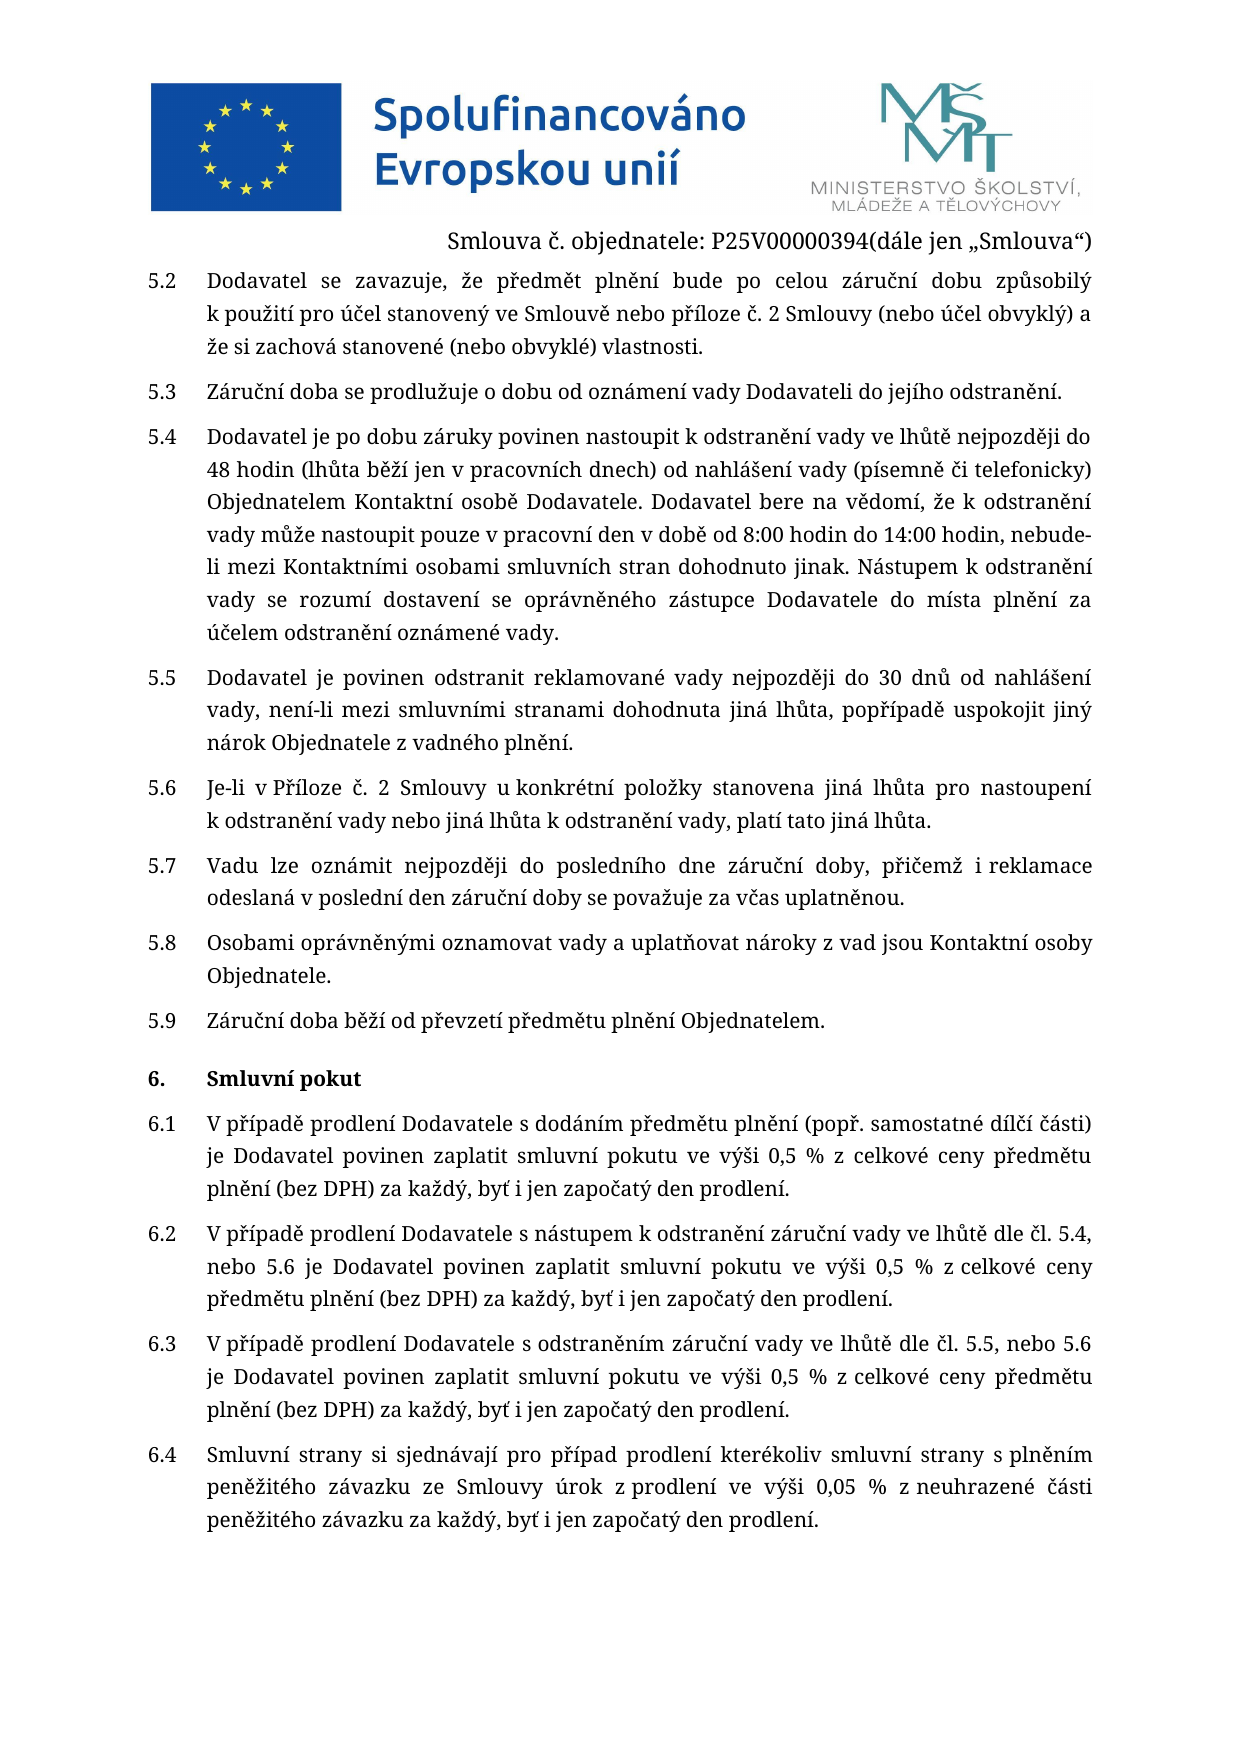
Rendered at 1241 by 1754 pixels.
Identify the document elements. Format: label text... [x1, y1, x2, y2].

list Dodavatel se zavazuje, že předmět plnění bude po celou záruční dobu způsobilý k použití pro účel stanovený ve Smlouvě nebo příloze č. 2 Smlouvy (nebo účel obvyklý) a že si zachová stanovené (nebo obvyklé) vlastnosti. [148, 267, 1093, 360]
list Smluvní pokut [148, 1064, 1093, 1092]
list Dodavatel je po dobu záruky povinen nastoupit k odstranění vady ve lhůtě nejpozději do 48 hodin (lhůta běží jen v pracovních dnech) od nahlášení vady (písemně či telefonicky) Objednatelem Kontaktní osobě Dodavatele. Dodavatel bere na vědomí, že k odstranění vady může nastoupit pouze v pracovní den v době od 8:00 hodin do 14:00 hodin, nebude-li mezi Kontaktními osobami smluvních stran dohodnuto jinak. Nástupem k odstranění vady se rozumí dostavení se oprávněného zástupce Dodavatele do místa plnění za účelem odstranění oznámené vady. [148, 422, 1093, 646]
list V případě prodlení Dodavatele s odstraněním záruční vady ve lhůtě dle čl. 5.5, nebo 5.6 je Dodavatel povinen zaplatit smluvní pokutu ve výši 0,5 % z celkové ceny předmětu plnění (bez DPH) za každý, byť i jen započatý den prodlení. [148, 1329, 1093, 1423]
list V případě prodlení Dodavatele s dodáním předmětu plnění (popř. samostatné dílčí části) je Dodavatel povinen zaplatit smluvní pokutu ve výši 0,5 % z celkové ceny předmětu plnění (bez DPH) za každý, byť i jen započatý den prodlení. [148, 1109, 1093, 1203]
list Záruční doba se prodlužuje o dobu od oznámení vady Dodavateli do jejího odstranění. [148, 377, 1093, 405]
list Osobami oprávněnými oznamovat vady a uplatňovat nároky z vad jsou Kontaktní osoby Objednatele. [148, 928, 1093, 989]
list V případě prodlení Dodavatele s nástupem k odstranění záruční vady ve lhůtě dle čl. 5.4, nebo 5.6 je Dodavatel povinen zaplatit smluvní pokutu ve výši 0,5 % z celkové ceny předmětu plnění (bez DPH) za každý, byť i jen započatý den prodlení. [148, 1219, 1093, 1313]
list Dodavatel je povinen odstranit reklamované vady nejpozději do 30 dnů od nahlášení vady, není-li mezi smluvními stranami dohodnuta jiná lhůta, popřípadě uspokojit jiný nárok Objednatele z vadného plnění. [148, 663, 1093, 756]
list Vadu lze oznámit nejpozději do posledního dne záruční doby, přičemž i reklamace odeslaná v poslední den záruční doby se považuje za včas uplatněnou. [148, 851, 1093, 912]
list Smluvní strany si sjednávají pro případ prodlení kterékoliv smluvní strany s plněním peněžitého závazku ze Smlouvy úrok z prodlení ve výši 0,05 % z neuhrazené části peněžitého závazku za každý, byť i jen započatý den prodlení. [148, 1440, 1093, 1533]
list Je-li v Příloze č. 2 Smlouvy u konkrétní položky stanovena jiná lhůta pro nastoupení k odstranění vady nebo jiná lhůta k odstranění vady, platí tato jiná lhůta. [148, 773, 1093, 834]
picture [147, 80, 1093, 215]
list Záruční doba běží od převzetí předmětu plnění Objednatelem. [148, 1006, 1093, 1035]
